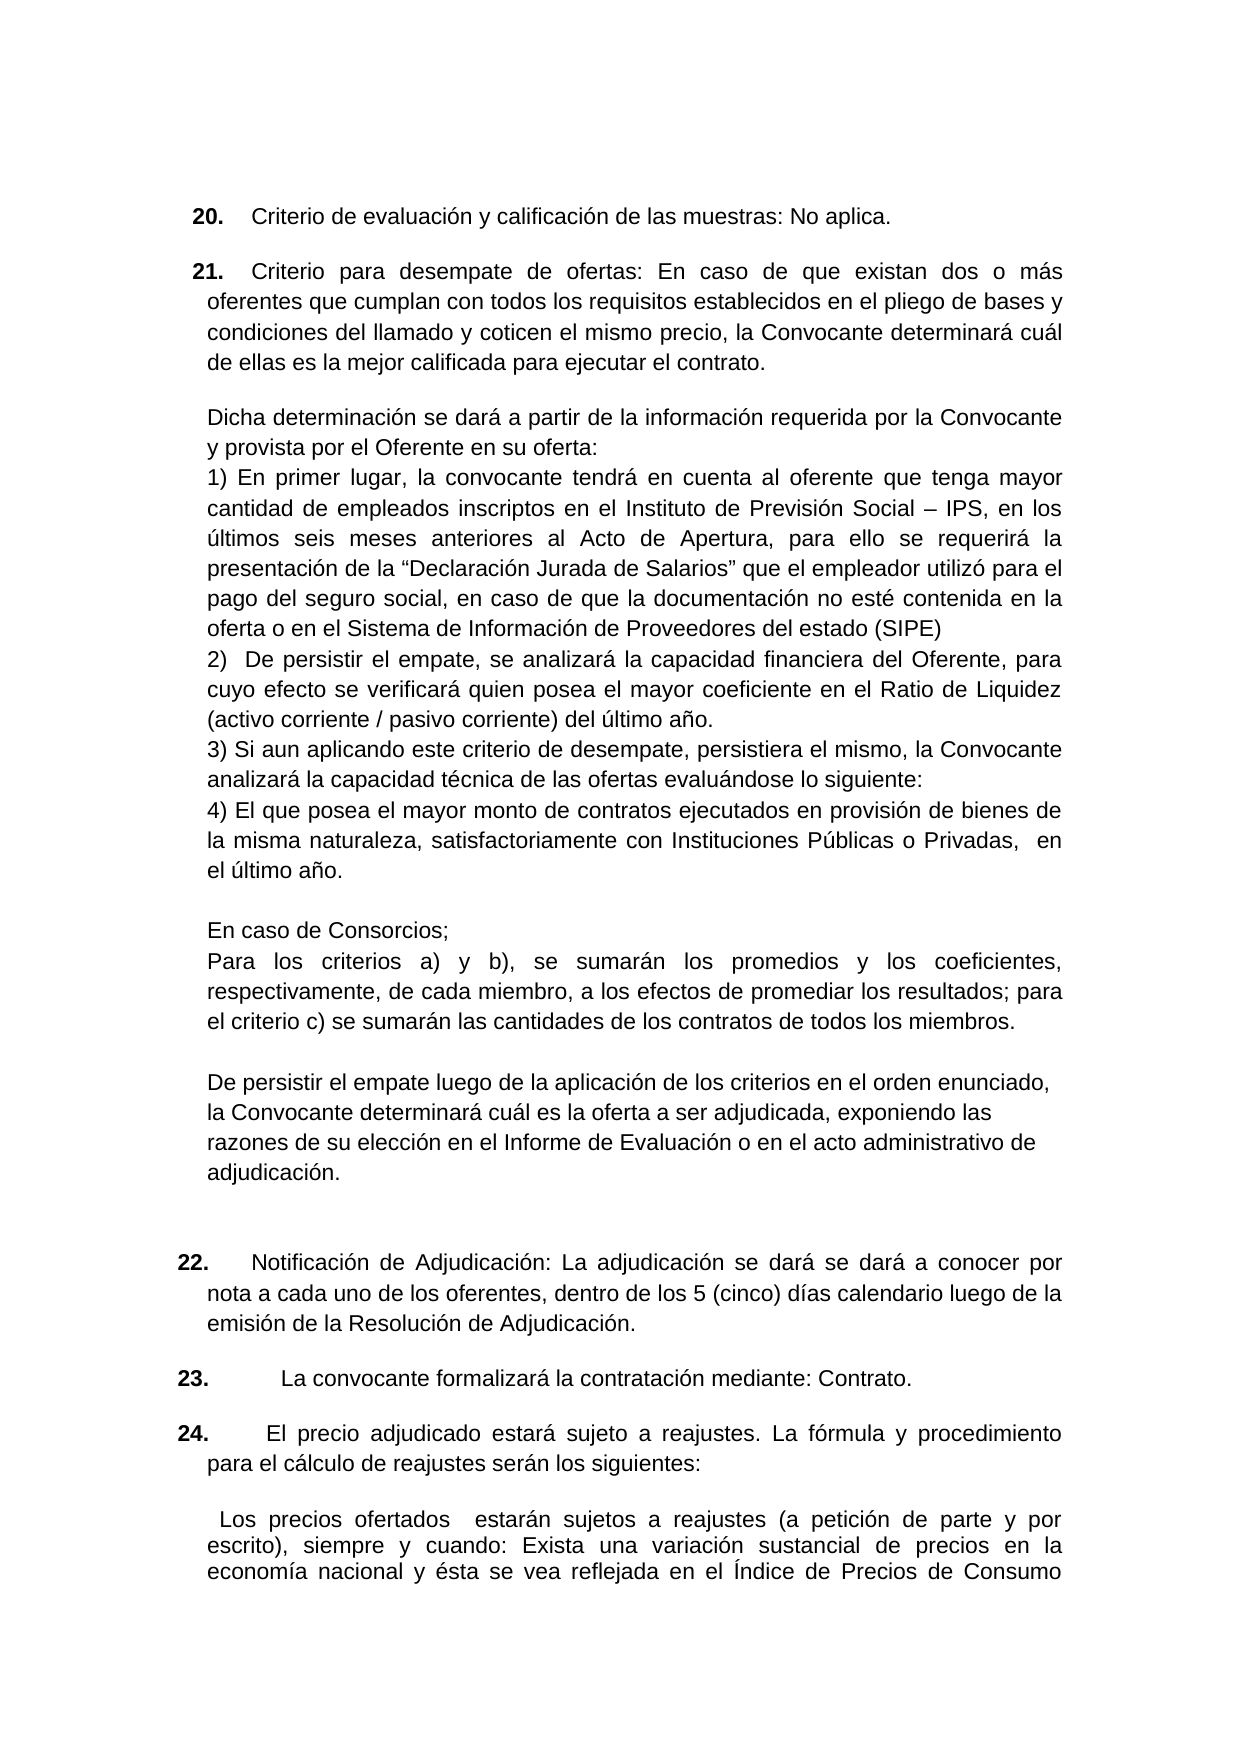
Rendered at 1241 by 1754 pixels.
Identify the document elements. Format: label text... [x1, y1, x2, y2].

list Notificación de Adjudicación: La adjudicación se dará se dará a conocer por nota a cada uno de los oferentes, dentro de los 5 (cinco) días calendario luego de la emisión de la Resolución de Adjudicación. [177, 1249, 1063, 1336]
list El precio adjudicado estará sujeto a reajustes. La fórmula y procedimiento para el cálculo de reajustes serán los siguientes: [177, 1420, 1063, 1477]
list 4) El que posea el mayor monto de contratos ejecutados en provisión de bienes de la misma naturaleza, satisfactoriamente con Instituciones Públicas o Privadas, en el último año. [207, 797, 1063, 883]
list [207, 1506, 1063, 1585]
list 1) En primer lugar, la convocante tendrá en cuenta al oferente que tenga mayor cantidad de empleados inscriptos en el Instituto de Previsión Social – IPS, en los últimos seis meses anteriores al Acto de Apertura, para ello se requerirá la presentación de la “Declaración Jurada de Salarios” que el empleador utilizó para el pago del seguro social, en caso de que la documentación no esté contenida en la oferta o en el Sistema de Información de Proveedores del estado (SIPE) [207, 464, 1063, 642]
list 2) De persistir el empate, se analizará la capacidad financiera del Oferente, para cuyo efecto se verificará quien posea el mayor coeficiente en el Ratio de Liquidez (activo corriente / pasivo corriente) del último año. [207, 646, 1063, 732]
list De persistir el empate luego de la aplicación de los criterios en el orden enunciado, la Convocante determinará cuál es la oferta a ser adjudicada, exponiendo las razones de su elección en el Informe de Evaluación o en el acto administrativo de adjudicación. [207, 1068, 1063, 1186]
list Para los criterios a) y b), se sumarán los promedios y los coeficientes, respectivamente, de cada miembro, a los efectos de promediar los resultados; para el criterio c) se sumarán las cantidades de los contratos de todos los miembros. [207, 948, 1063, 1034]
list Criterio de evaluación y calificación de las muestras: No aplica. [192, 203, 1063, 229]
list Dicha determinación se dará a partir de la información requerida por la Convocante y provista por el Oferente en su oferta: [207, 404, 1063, 461]
list En caso de Consorcios; [207, 917, 1063, 944]
list La convocante formalizará la contratación mediante: Contrato. [177, 1365, 1063, 1391]
list 3) Si aun aplicando este criterio de desempate, persistiera el mismo, la Convocante analizará la capacidad técnica de las ofertas evaluándose lo siguiente: [207, 736, 1063, 793]
list Criterio para desempate de ofertas: En caso de que existan dos o más oferentes que cumplan con todos los requisitos establecidos en el pliego de bases y condiciones del llamado y coticen el mismo precio, la Convocante determinará cuál de ellas es la mejor calificada para ejecutar el contrato. [192, 258, 1063, 375]
